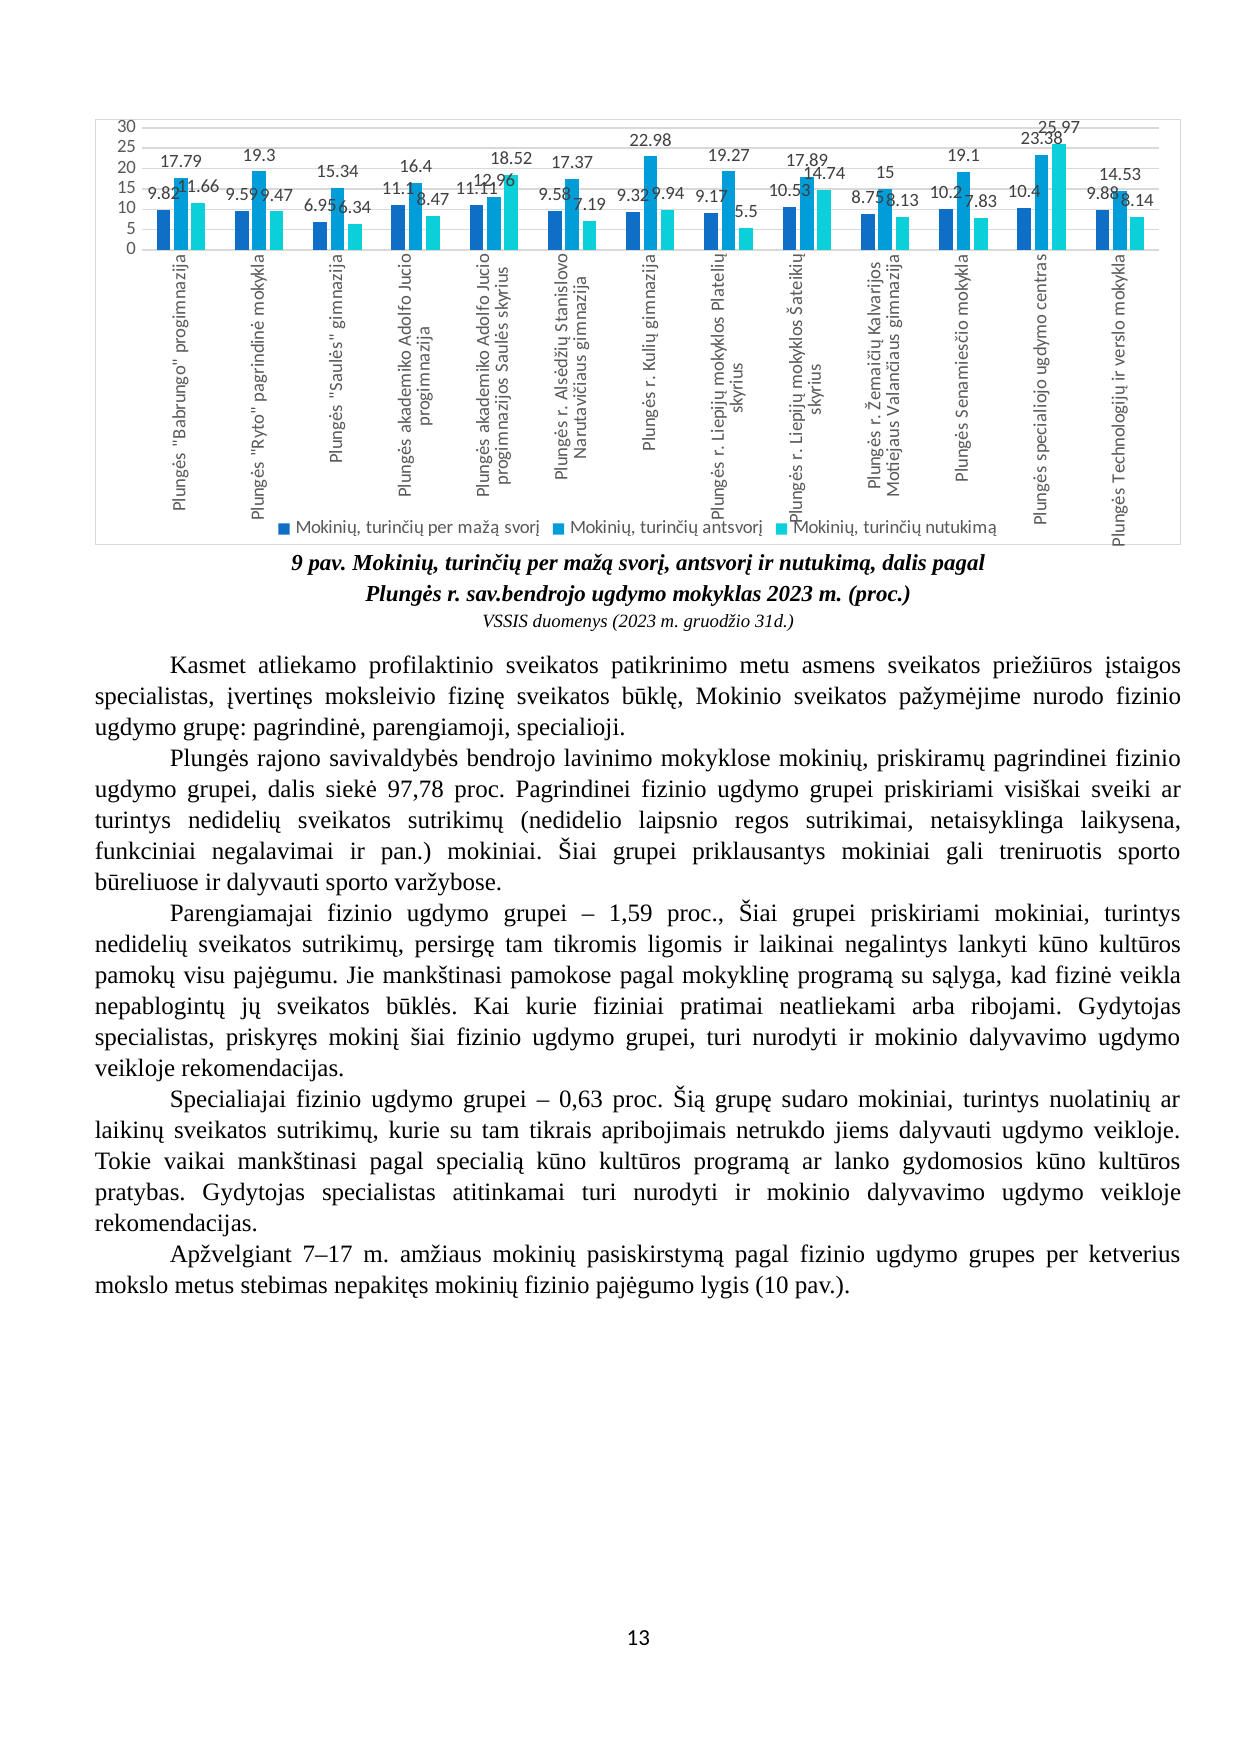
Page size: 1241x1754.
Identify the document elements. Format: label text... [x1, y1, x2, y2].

text Plungės rajono savivaldybės bendrojo lavinimo mokyklose mokinių, priskiramų pagrindinei fizinio ugdymo grupei, dalis siekė 97,78 proc. Pagrindinei fizinio ugdymo grupei priskiriami visiškai sveiki ar turintys nedidelių sveikatos sutrikimų (nedidelio laipsnio regos sutrikimai, netaisyklinga laikysena, funkciniai negalavimai ir pan.) mokiniai. Šiai grupei priklausantys mokiniai gali treniruotis sporto būreliuose ir dalyvauti sporto varžybose. [94, 743, 1182, 896]
text Apžvelgiant 7–17 m. amžiaus mokinių pasiskirstymą pagal fizinio ugdymo grupes per ketverius mokslo metus stebimas nepakitęs mokinių fizinio pajėgumo lygis (10 pav.). [94, 1239, 1182, 1299]
text VSSIS duomenys (2023 m. gruodžio 31d.) [94, 610, 1182, 631]
list Plungės r. sav.bendrojo ugdymo mokyklas 2023 m. (proc.) [94, 580, 1182, 606]
list 9 pav. Mokinių, turinčių per mažą svorį, antsvorį ir nutukimą, dalis pagal [94, 549, 1182, 576]
text Parengiamajai fizinio ugdymo grupei – 1,59 proc., Šiai grupei priskiriami mokiniai, turintys nedidelių sveikatos sutrikimų, persirgę tam tikromis ligomis ir laikinai negalintys lankyti kūno kultūros pamokų visu pajėgumu. Jie mankštinasi pamokose pagal mokyklinę programą su sąlyga, kad fizinė veikla nepablogintų jų sveikatos būklės. Kai kurie fiziniai pratimai neatliekami arba ribojami. Gydytojas specialistas, priskyręs mokinį šiai fizinio ugdymo grupei, turi nurodyti ir mokinio dalyvavimo ugdymo veikloje rekomendacijas. [94, 898, 1182, 1082]
text Specialiajai fizinio ugdymo grupei – 0,63 proc. Šią grupę sudaro mokiniai, turintys nuolatinių ar laikinų sveikatos sutrikimų, kurie su tam tikrais apribojimais netrukdo jiems dalyvauti ugdymo veikloje. Tokie vaikai mankštinasi pagal specialią kūno kultūros programą ar lanko gydomosios kūno kultūros pratybas. Gydytojas specialistas atitinkamai turi nurodyti ir mokinio dalyvavimo ugdymo veikloje rekomendacijas. [94, 1084, 1182, 1237]
text Kasmet atliekamo profilaktinio sveikatos patikrinimo metu asmens sveikatos priežiūros įstaigos specialistas, įvertinęs moksleivio fizinę sveikatos būklę, Mokinio sveikatos pažymėjime nurodo fizinio ugdymo grupę: pagrindinė, parengiamoji, specialioji. [94, 650, 1182, 741]
